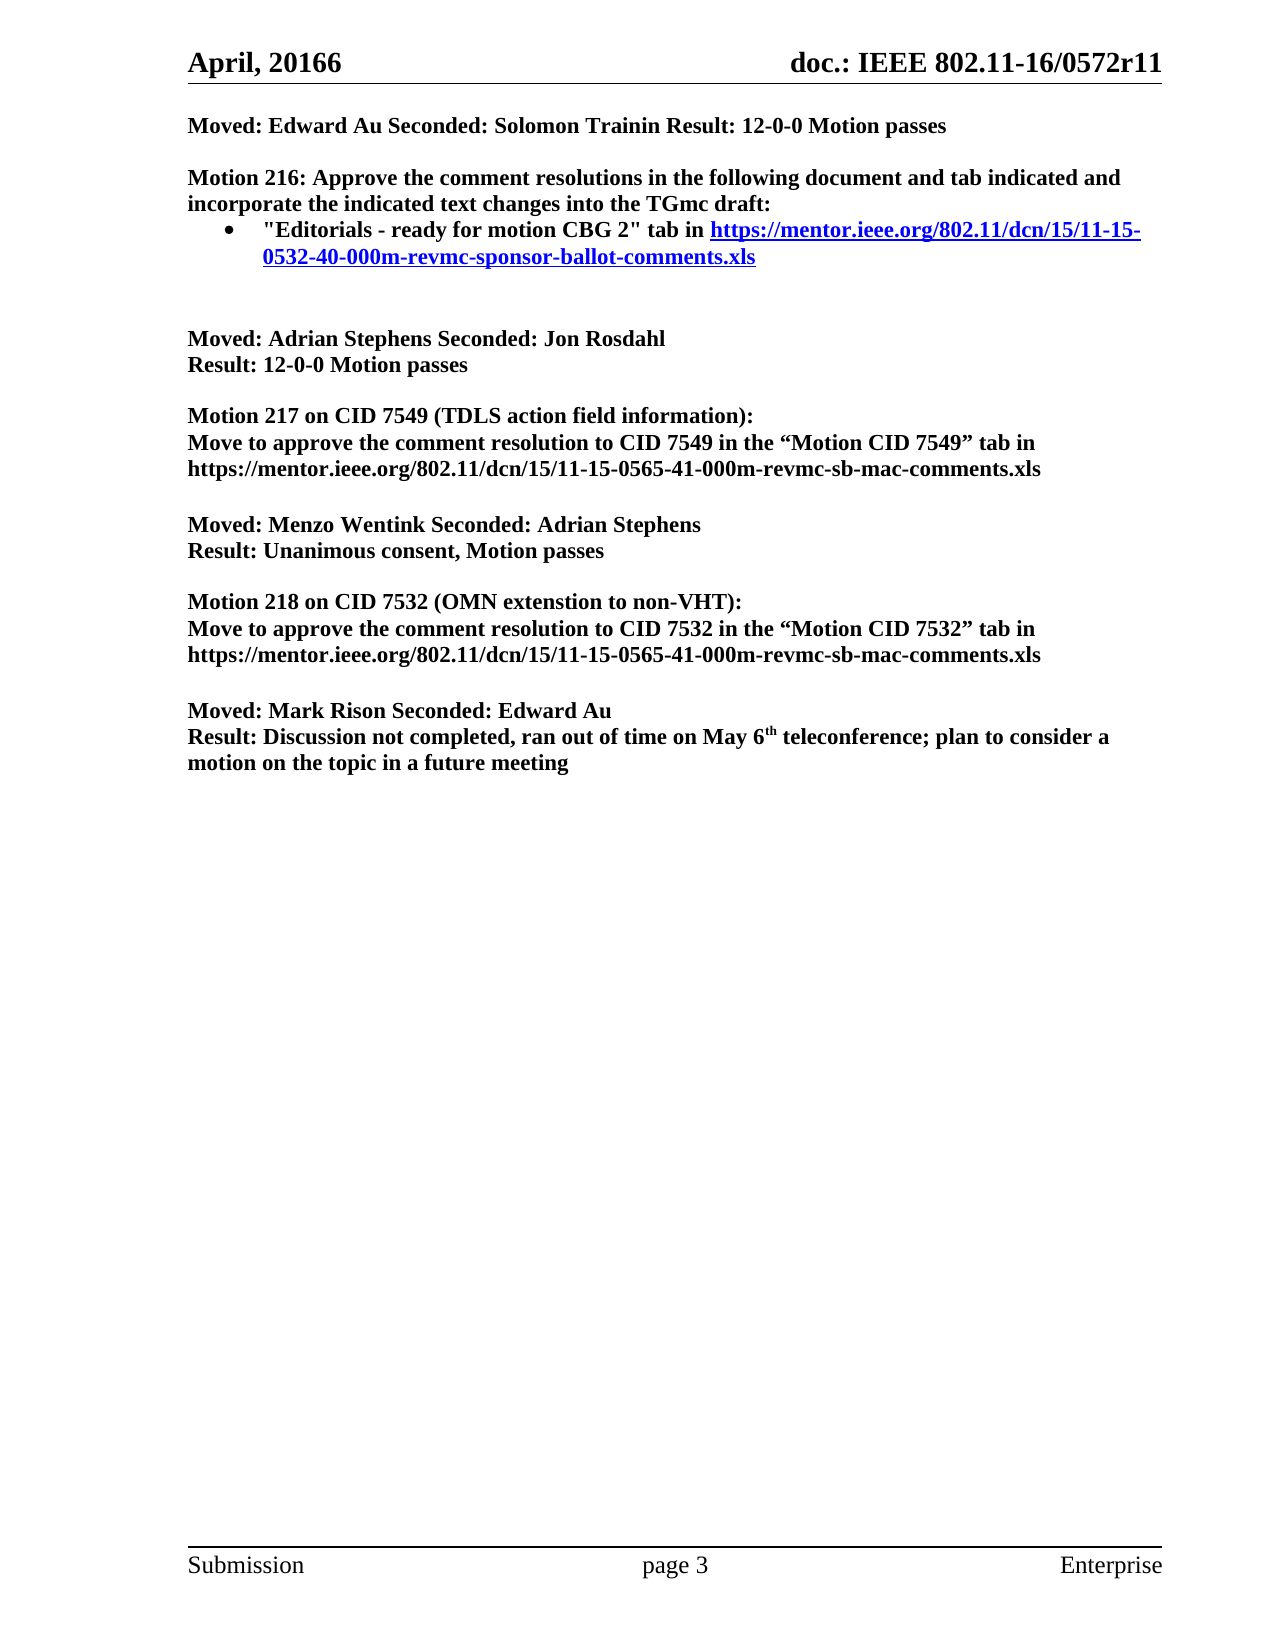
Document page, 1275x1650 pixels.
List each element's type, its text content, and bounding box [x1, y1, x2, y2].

text Moved: Adrian Stephens Seconded: Jon Rosdahl Result: 12-0-0 Motion passes [187, 325, 1162, 377]
list "Editorials - ready for motion CBG 2" tab in https://mentor.ieee.org/802.11/dcn/15/11-15-0532-40-000m-revmc-sponsor-ballot-comments.xls [225, 217, 1162, 269]
text Motion 218 on CID 7532 (OMN extenstion to non-VHT): [187, 588, 1162, 615]
text Moved: Mark Rison Seconded: Edward Au Result: Discussion not completed, ran out of time on May 6th teleconference; plan to consider a motion on the topic in a future meeting [187, 697, 1162, 776]
text Move to approve the comment resolution to CID 7549 in the “Motion CID 7549” tab in https://mentor.ieee.org/802.11/dcn/15/11-15-0565-41-000m-revmc-sb-mac-comments.xls [187, 429, 1162, 482]
text Moved: Menzo Wentink Seconded: Adrian Stephens Result: Unanimous consent, Motion passes [187, 511, 1162, 563]
text Move to approve the comment resolution to CID 7532 in the “Motion CID 7532” tab in https://mentor.ieee.org/802.11/dcn/15/11-15-0565-41-000m-revmc-sb-mac-comments.xls [187, 615, 1162, 667]
text Moved: Edward Au Seconded: Solomon Trainin Result: 12-0-0 Motion passes [187, 112, 1162, 139]
text Motion 216: Approve the comment resolutions in the following document and tab indicated and incorporate the indicated text changes into the TGmc draft: [187, 164, 1162, 217]
text Motion 217 on CID 7549 (TDLS action field information): [187, 402, 1162, 429]
